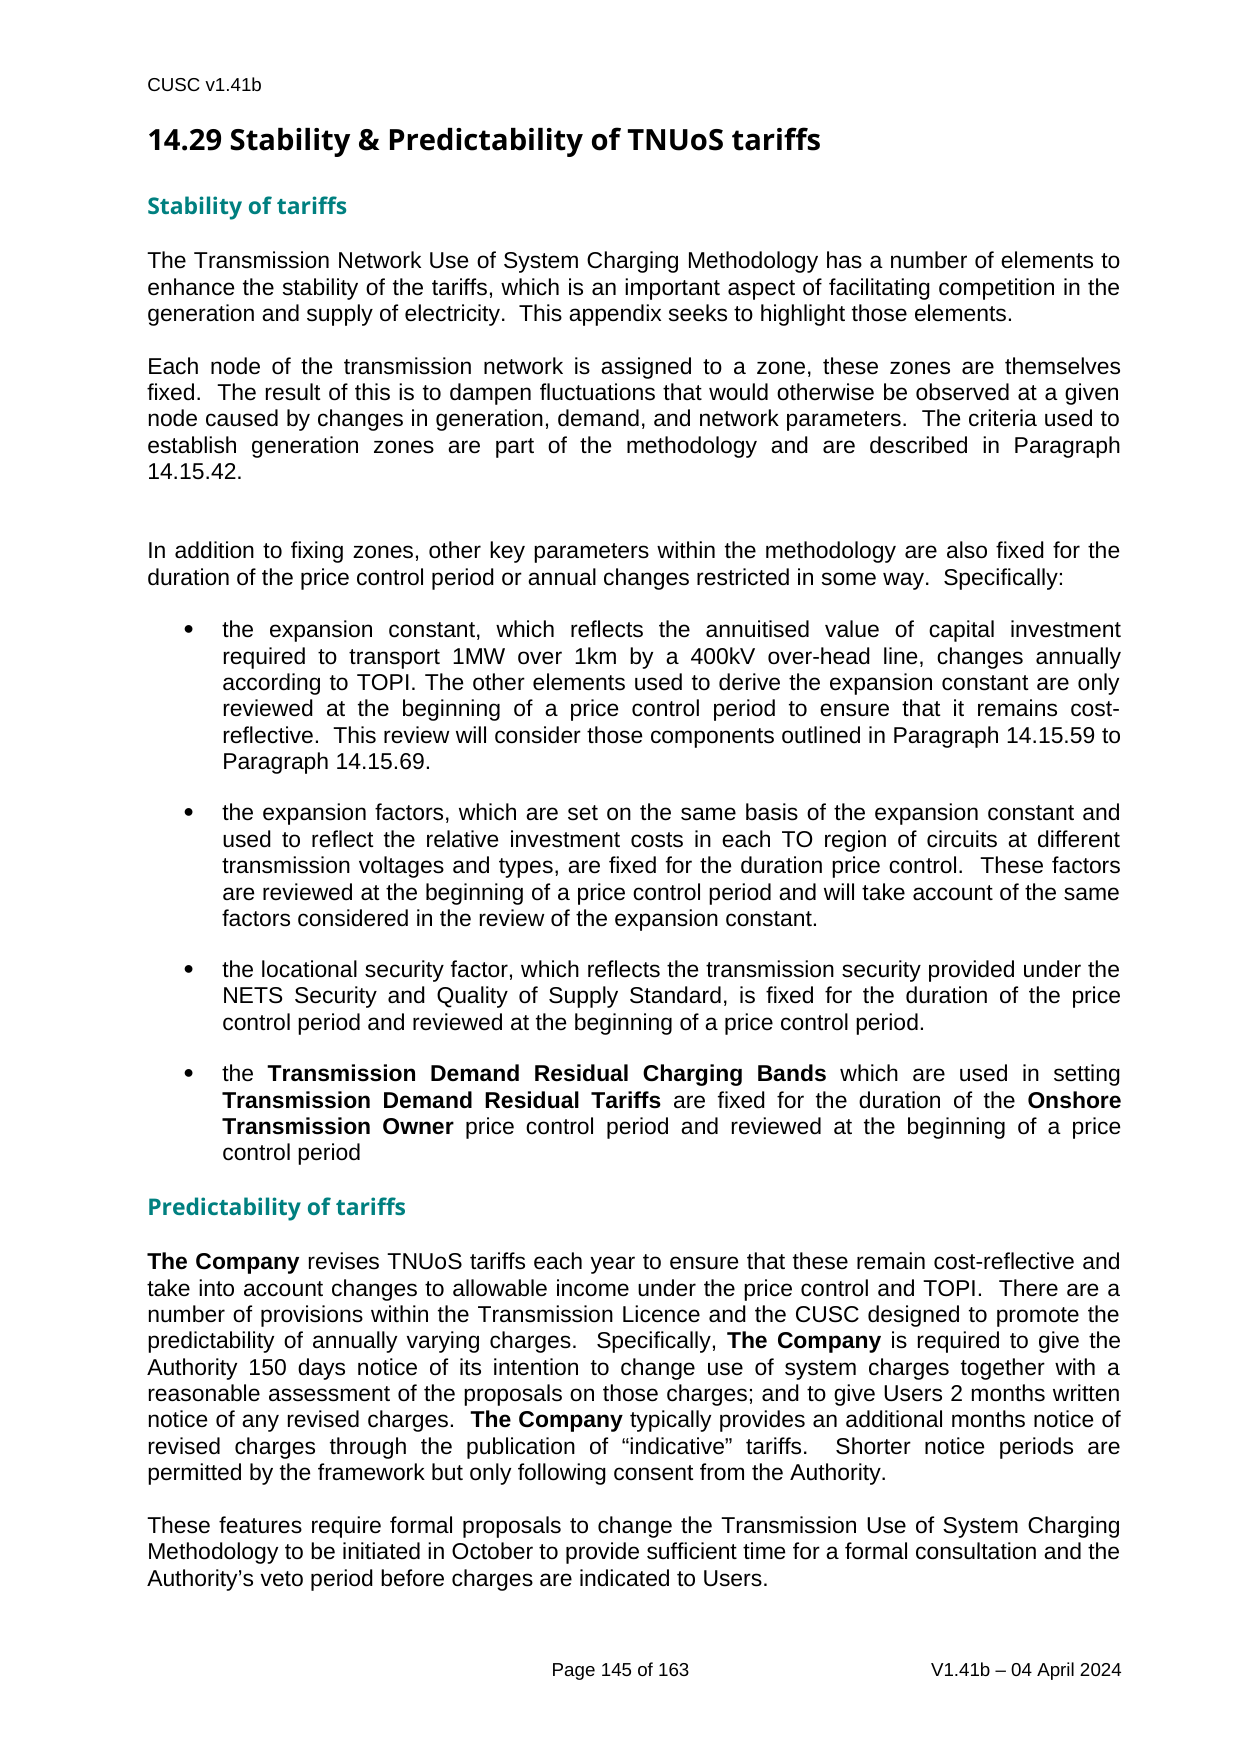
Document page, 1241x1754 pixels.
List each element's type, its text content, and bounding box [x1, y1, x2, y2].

list the expansion factors, which are set on the same basis of the expansion constant and used to reflect the relative investment costs in each TO region of circuits at different transmission voltages and types, are fixed for the duration price control. These factors are reviewed at the beginning of a price control period and will take account of the same factors considered in the review of the expansion constant. [184, 799, 1121, 931]
subtitle Predictability of tariffs [147, 1191, 1121, 1222]
list the locational security factor, which reflects the transmission security provided under the NETS Security and Quality of Supply Standard, is fixed for the duration of the price control period and reviewed at the beginning of a price control period. [184, 956, 1121, 1035]
text The Company revises TNUoS tariffs each year to ensure that these remain cost-reflective and take into account changes to allowable income under the price control and TOPI. There are a number of provisions within the Transmission Licence and the CUSC designed to promote the predictability of annually varying charges. Specifically, The Company is required to give the Authority 150 days notice of its intention to change use of system charges together with a reasonable assessment of the proposals on those charges; and to give Users 2 months written notice of any revised charges. The Company typically provides an additional months notice of revised charges through the publication of “indicative” tariffs. Shorter notice periods are permitted by the framework but only following consent from the Authority. [147, 1248, 1121, 1485]
list the Transmission Demand Residual Charging Bands which are used in setting Transmission Demand Residual Tariffs are fixed for the duration of the Onshore Transmission Owner price control period and reviewed at the beginning of a price control period [184, 1060, 1121, 1166]
text The Transmission Network Use of System Charging Methodology has a number of elements to enhance the stability of the tariffs, which is an important aspect of facilitating competition in the generation and supply of electricity. This appendix seeks to highlight those elements. [147, 247, 1121, 326]
subtitle 14.29 Stability & Predictability of TNUoS tariffs [147, 119, 1121, 158]
text These features require formal proposals to change the Transmission Use of System Charging Methodology to be initiated in October to provide sufficient time for a formal consultation and the Authority’s veto period before charges are indicated to Users. [147, 1512, 1121, 1591]
text Each node of the transmission network is assigned to a zone, these zones are themselves fixed. The result of this is to dampen fluctuations that would otherwise be observed at a given node caused by changes in generation, demand, and network parameters. The criteria used to establish generation zones are part of the methodology and are described in Paragraph 14.15.42. [147, 353, 1121, 484]
subtitle Stability of tariffs [147, 190, 1121, 221]
text In addition to fixing zones, other key parameters within the methodology are also fixed for the duration of the price control period or annual changes restricted in some way. Specifically: [147, 537, 1121, 590]
list the expansion constant, which reflects the annuitised value of capital investment required to transport 1MW over 1km by a 400kV over-head line, changes annually according to TOPI. The other elements used to derive the expansion constant are only reviewed at the beginning of a price control period to ensure that it remains cost-reflective. This review will consider those components outlined in Paragraph 14.15.59 to Paragraph 14.15.69. [184, 616, 1121, 774]
